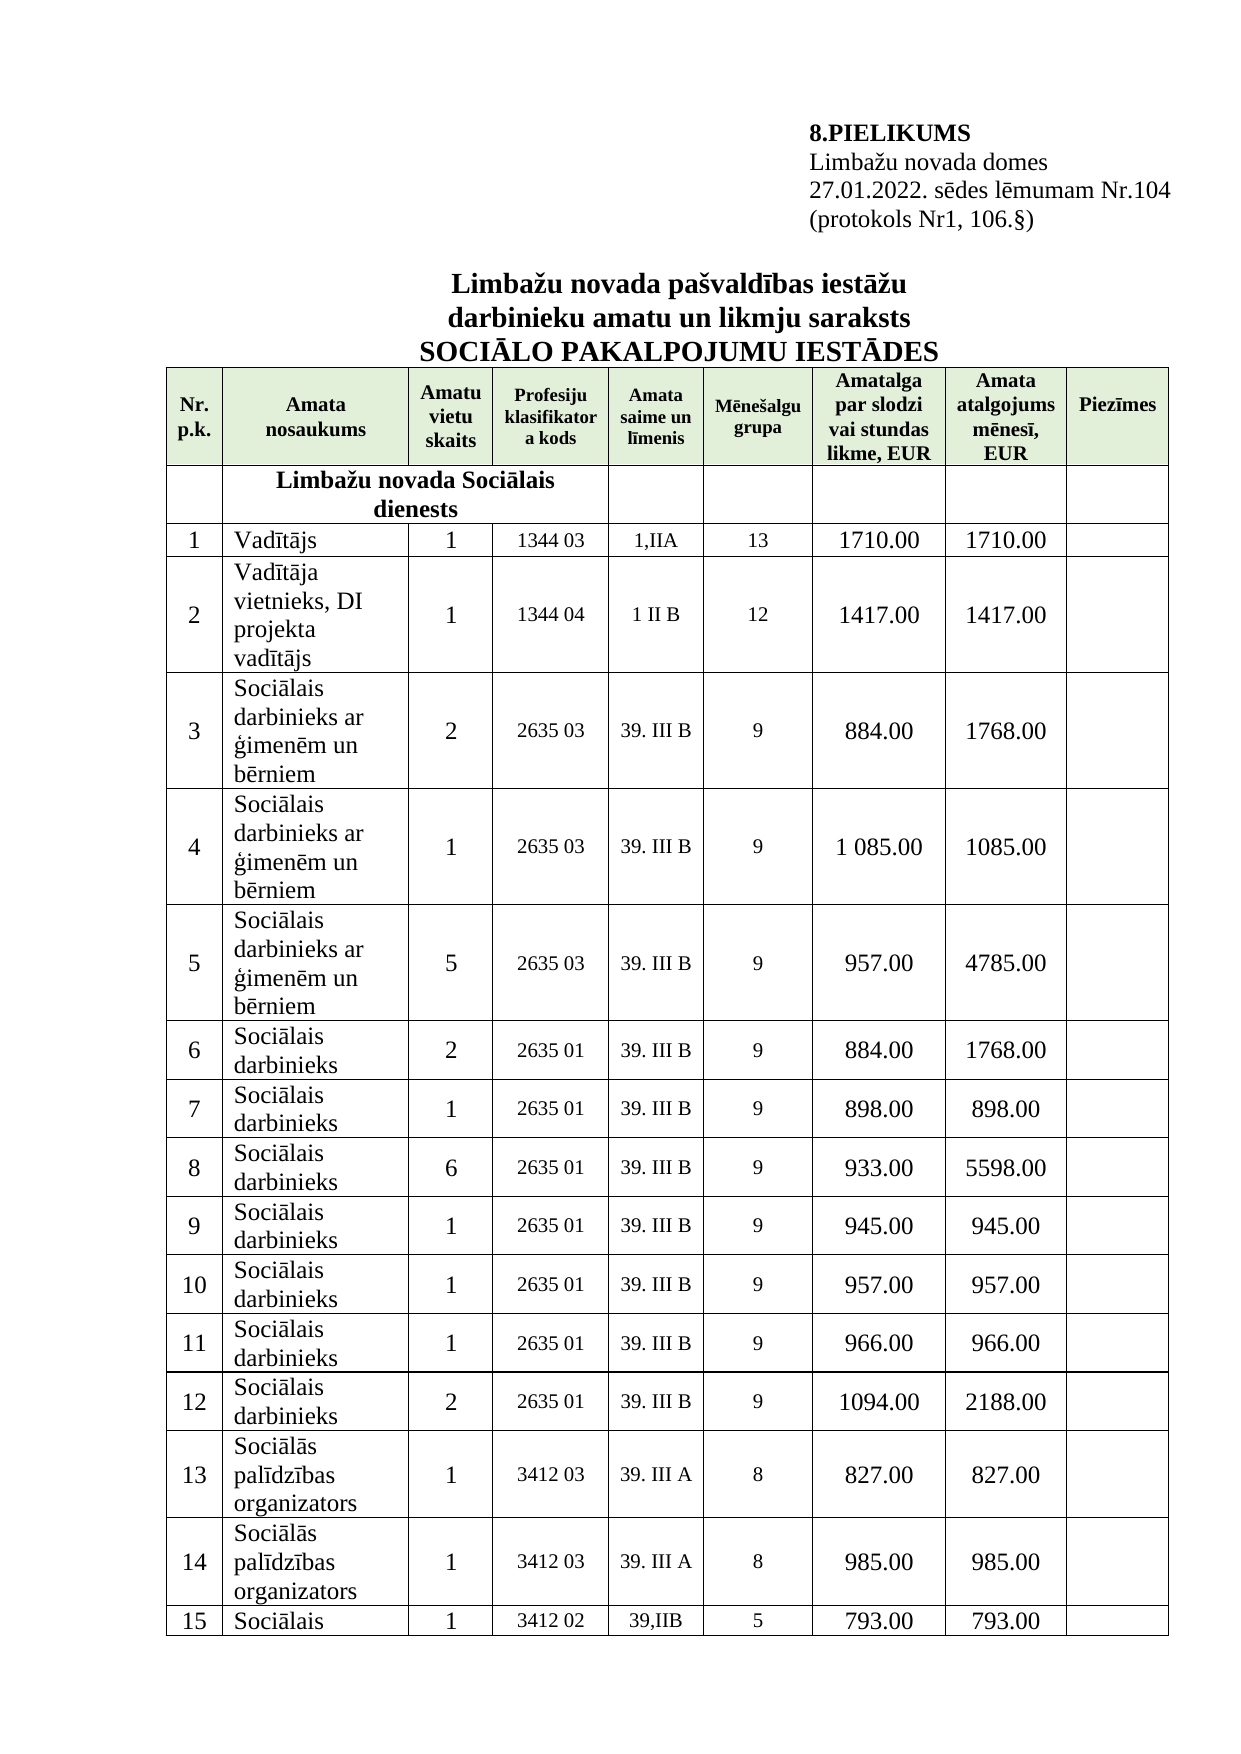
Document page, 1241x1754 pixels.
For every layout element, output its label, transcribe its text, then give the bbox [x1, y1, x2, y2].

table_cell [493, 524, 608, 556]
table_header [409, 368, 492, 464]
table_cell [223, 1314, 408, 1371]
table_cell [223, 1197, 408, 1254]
text darbinieku amatu un likmju saraksts [177, 300, 1181, 334]
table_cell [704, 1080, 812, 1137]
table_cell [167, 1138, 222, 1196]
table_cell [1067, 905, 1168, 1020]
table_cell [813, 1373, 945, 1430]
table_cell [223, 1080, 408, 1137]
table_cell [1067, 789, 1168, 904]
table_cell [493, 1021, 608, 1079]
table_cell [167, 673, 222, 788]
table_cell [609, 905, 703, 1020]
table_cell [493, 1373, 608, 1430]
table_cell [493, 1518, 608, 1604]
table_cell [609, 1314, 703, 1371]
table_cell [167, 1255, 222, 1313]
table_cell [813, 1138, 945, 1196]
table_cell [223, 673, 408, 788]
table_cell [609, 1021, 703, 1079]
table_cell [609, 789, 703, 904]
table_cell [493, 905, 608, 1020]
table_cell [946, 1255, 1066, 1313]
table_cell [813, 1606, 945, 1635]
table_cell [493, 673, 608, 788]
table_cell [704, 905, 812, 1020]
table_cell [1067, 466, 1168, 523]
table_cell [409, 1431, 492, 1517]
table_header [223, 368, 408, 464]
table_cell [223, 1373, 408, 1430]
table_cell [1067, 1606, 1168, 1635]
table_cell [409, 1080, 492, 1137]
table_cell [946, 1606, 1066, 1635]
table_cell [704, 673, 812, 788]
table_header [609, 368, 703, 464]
text 8.Pielikums [809, 118, 1181, 147]
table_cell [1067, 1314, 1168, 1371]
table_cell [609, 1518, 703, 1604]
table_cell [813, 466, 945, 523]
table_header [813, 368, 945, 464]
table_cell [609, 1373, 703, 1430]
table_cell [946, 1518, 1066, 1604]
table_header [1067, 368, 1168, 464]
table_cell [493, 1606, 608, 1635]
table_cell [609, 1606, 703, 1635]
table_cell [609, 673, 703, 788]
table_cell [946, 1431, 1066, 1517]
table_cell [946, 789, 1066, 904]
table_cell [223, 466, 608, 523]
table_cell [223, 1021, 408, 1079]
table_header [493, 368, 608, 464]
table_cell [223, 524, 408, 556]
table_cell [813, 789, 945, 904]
text Limbažu novada domes [809, 147, 1181, 176]
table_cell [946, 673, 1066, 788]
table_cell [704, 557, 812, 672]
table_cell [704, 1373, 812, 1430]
text SOCIĀLO PAKALPOJUMU IESTĀDES [177, 334, 1181, 367]
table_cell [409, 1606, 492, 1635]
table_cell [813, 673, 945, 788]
text 27.01.2022. sēdes lēmumam Nr.104 (protokols Nr1, 106.§) [809, 176, 1181, 233]
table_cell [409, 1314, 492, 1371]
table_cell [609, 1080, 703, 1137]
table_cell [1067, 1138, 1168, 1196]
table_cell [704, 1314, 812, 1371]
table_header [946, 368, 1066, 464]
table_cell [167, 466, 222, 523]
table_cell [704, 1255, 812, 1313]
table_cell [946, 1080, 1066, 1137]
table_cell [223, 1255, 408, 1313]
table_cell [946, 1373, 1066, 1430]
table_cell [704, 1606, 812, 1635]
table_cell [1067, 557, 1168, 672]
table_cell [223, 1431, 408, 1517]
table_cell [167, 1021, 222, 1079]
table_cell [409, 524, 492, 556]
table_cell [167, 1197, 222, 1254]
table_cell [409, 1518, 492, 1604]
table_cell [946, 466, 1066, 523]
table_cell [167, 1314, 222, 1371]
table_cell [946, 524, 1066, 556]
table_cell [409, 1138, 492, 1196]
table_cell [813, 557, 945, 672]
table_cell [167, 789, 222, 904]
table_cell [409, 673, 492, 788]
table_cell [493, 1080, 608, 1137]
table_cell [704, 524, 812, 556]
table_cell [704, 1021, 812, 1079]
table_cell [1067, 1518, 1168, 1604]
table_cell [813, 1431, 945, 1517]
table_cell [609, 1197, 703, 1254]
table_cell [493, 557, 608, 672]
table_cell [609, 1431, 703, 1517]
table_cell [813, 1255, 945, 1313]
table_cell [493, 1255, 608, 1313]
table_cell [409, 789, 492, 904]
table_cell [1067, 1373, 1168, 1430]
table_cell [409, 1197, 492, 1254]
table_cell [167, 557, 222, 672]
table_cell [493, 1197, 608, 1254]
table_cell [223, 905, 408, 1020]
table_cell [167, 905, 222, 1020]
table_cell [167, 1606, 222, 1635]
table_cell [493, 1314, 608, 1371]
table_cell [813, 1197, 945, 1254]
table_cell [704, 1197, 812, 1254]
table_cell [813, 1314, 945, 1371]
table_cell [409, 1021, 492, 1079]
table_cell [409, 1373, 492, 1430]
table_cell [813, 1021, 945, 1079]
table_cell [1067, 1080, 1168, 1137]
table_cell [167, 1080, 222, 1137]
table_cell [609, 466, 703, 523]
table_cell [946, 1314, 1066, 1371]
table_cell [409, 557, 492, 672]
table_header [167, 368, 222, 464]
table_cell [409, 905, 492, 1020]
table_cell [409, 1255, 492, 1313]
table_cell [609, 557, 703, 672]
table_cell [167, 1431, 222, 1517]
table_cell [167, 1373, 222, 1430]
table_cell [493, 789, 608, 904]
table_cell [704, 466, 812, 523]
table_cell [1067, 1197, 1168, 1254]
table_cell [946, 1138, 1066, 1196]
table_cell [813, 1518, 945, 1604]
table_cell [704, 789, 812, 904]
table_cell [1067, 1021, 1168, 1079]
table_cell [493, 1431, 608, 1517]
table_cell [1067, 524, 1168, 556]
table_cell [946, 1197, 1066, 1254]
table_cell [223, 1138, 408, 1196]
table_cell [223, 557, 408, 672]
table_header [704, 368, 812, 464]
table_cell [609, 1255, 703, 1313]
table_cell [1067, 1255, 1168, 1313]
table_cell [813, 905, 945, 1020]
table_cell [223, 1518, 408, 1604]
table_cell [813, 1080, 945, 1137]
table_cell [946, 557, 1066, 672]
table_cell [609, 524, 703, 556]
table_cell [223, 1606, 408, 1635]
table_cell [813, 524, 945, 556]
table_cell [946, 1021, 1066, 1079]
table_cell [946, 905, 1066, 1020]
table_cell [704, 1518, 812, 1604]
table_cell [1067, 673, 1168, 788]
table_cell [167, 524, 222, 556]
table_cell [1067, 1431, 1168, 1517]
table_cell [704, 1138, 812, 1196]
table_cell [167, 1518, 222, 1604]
text Limbažu novada pašvaldības iestāžu [177, 267, 1181, 300]
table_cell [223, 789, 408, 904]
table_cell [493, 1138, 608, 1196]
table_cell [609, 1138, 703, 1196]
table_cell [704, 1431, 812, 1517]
